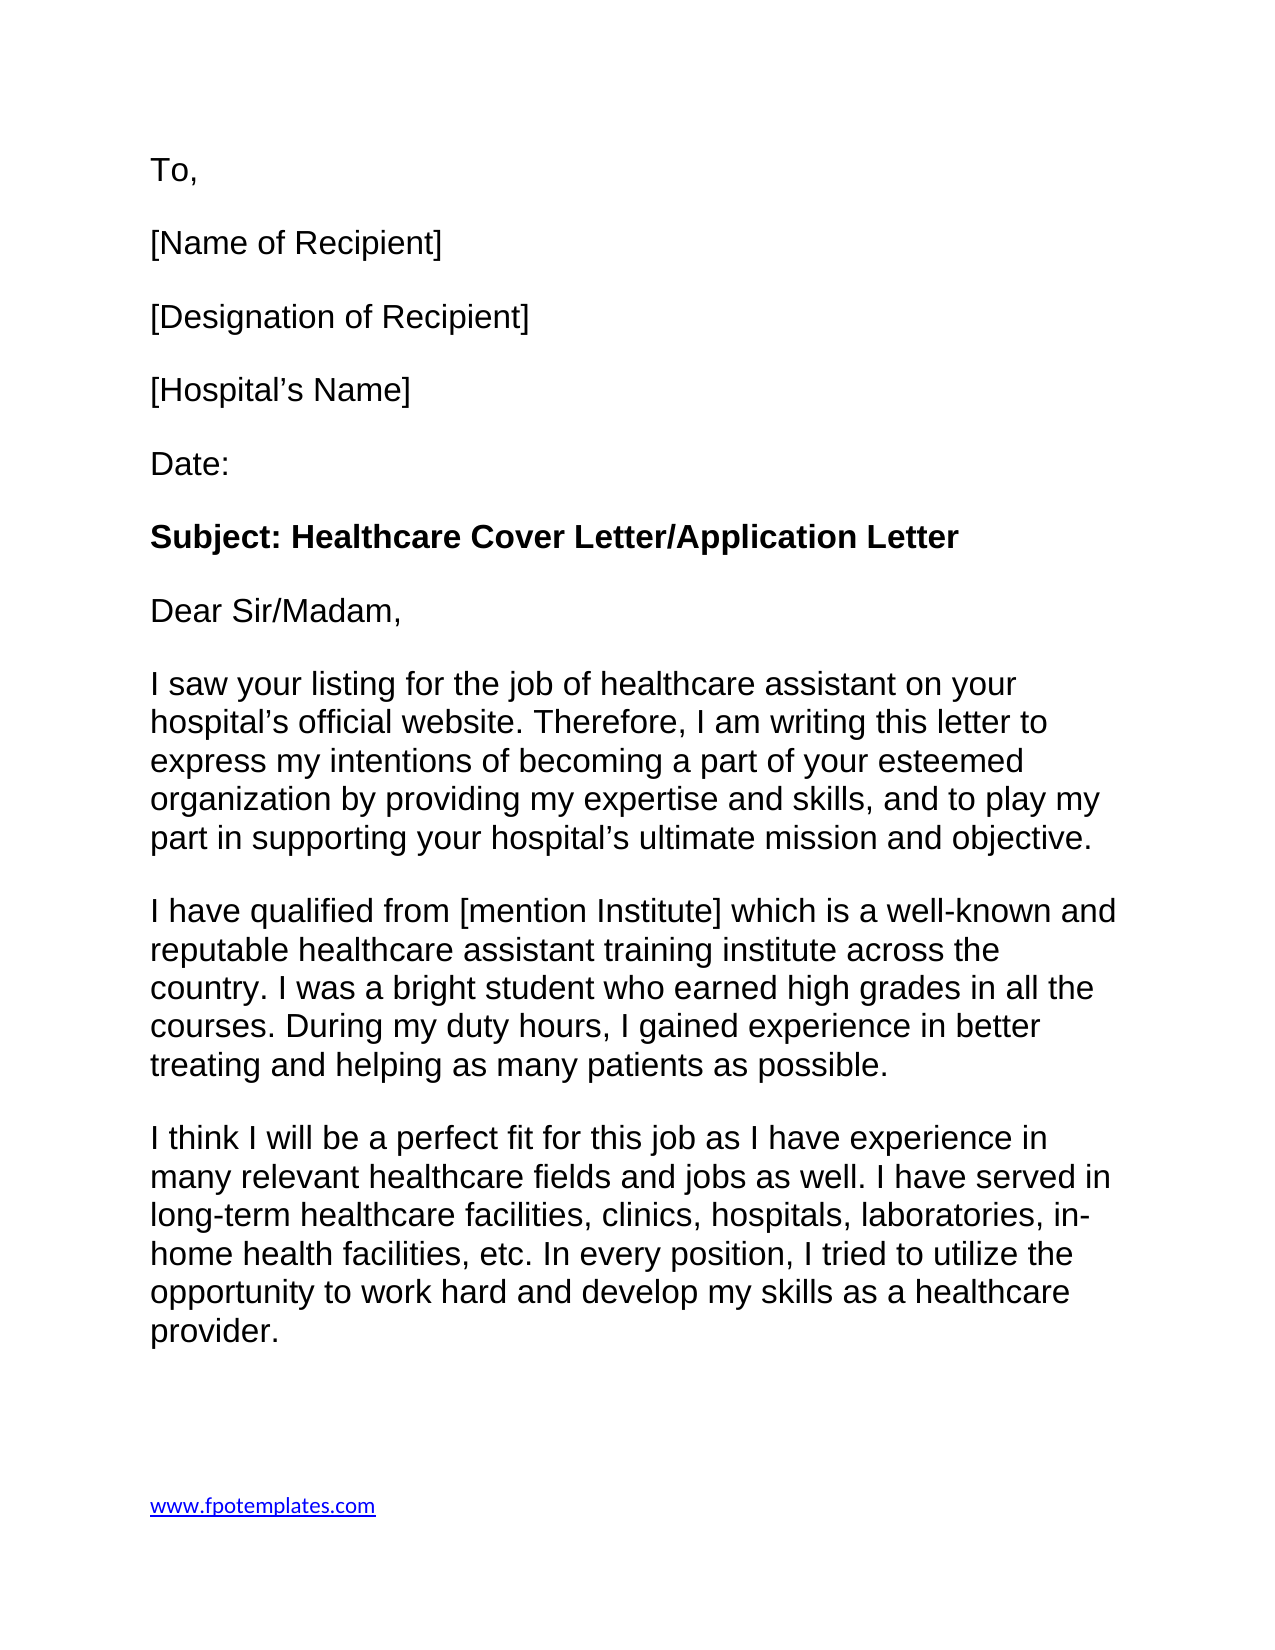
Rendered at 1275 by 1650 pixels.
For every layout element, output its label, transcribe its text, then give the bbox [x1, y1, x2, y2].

text I saw your listing for the job of healthcare assistant on your hospital’s official website. Therefore, I am writing this letter to express my intentions of becoming a part of your esteemed organization by providing my expertise and skills, and to play my part in supporting your hospital’s ultimate mission and objective. [150, 664, 1125, 856]
text Date: [150, 444, 1125, 482]
text I have qualified from [mention Institute] which is a well-known and reputable healthcare assistant training institute across the country. I was a bright student who earned high grades in all the courses. During my duty hours, I gained experience in better treating and helping as many patients as possible. [150, 891, 1125, 1083]
text Dear Sir/Madam, [150, 591, 1125, 629]
text [Hospital’s Name] [150, 370, 1125, 409]
text [Designation of Recipient] [150, 297, 1125, 335]
text Subject: Healthcare Cover Letter/Application Letter [150, 517, 1125, 556]
text I think I will be a perfect fit for this job as I have experience in many relevant healthcare fields and jobs as well. I have served in long-term healthcare facilities, clinics, hospitals, laboratories, in-home health facilities, etc. In every position, I tried to utilize the opportunity to work hard and develop my skills as a healthcare provider. [150, 1118, 1125, 1349]
text [Name of Recipient] [150, 223, 1125, 262]
text To, [150, 150, 1125, 188]
